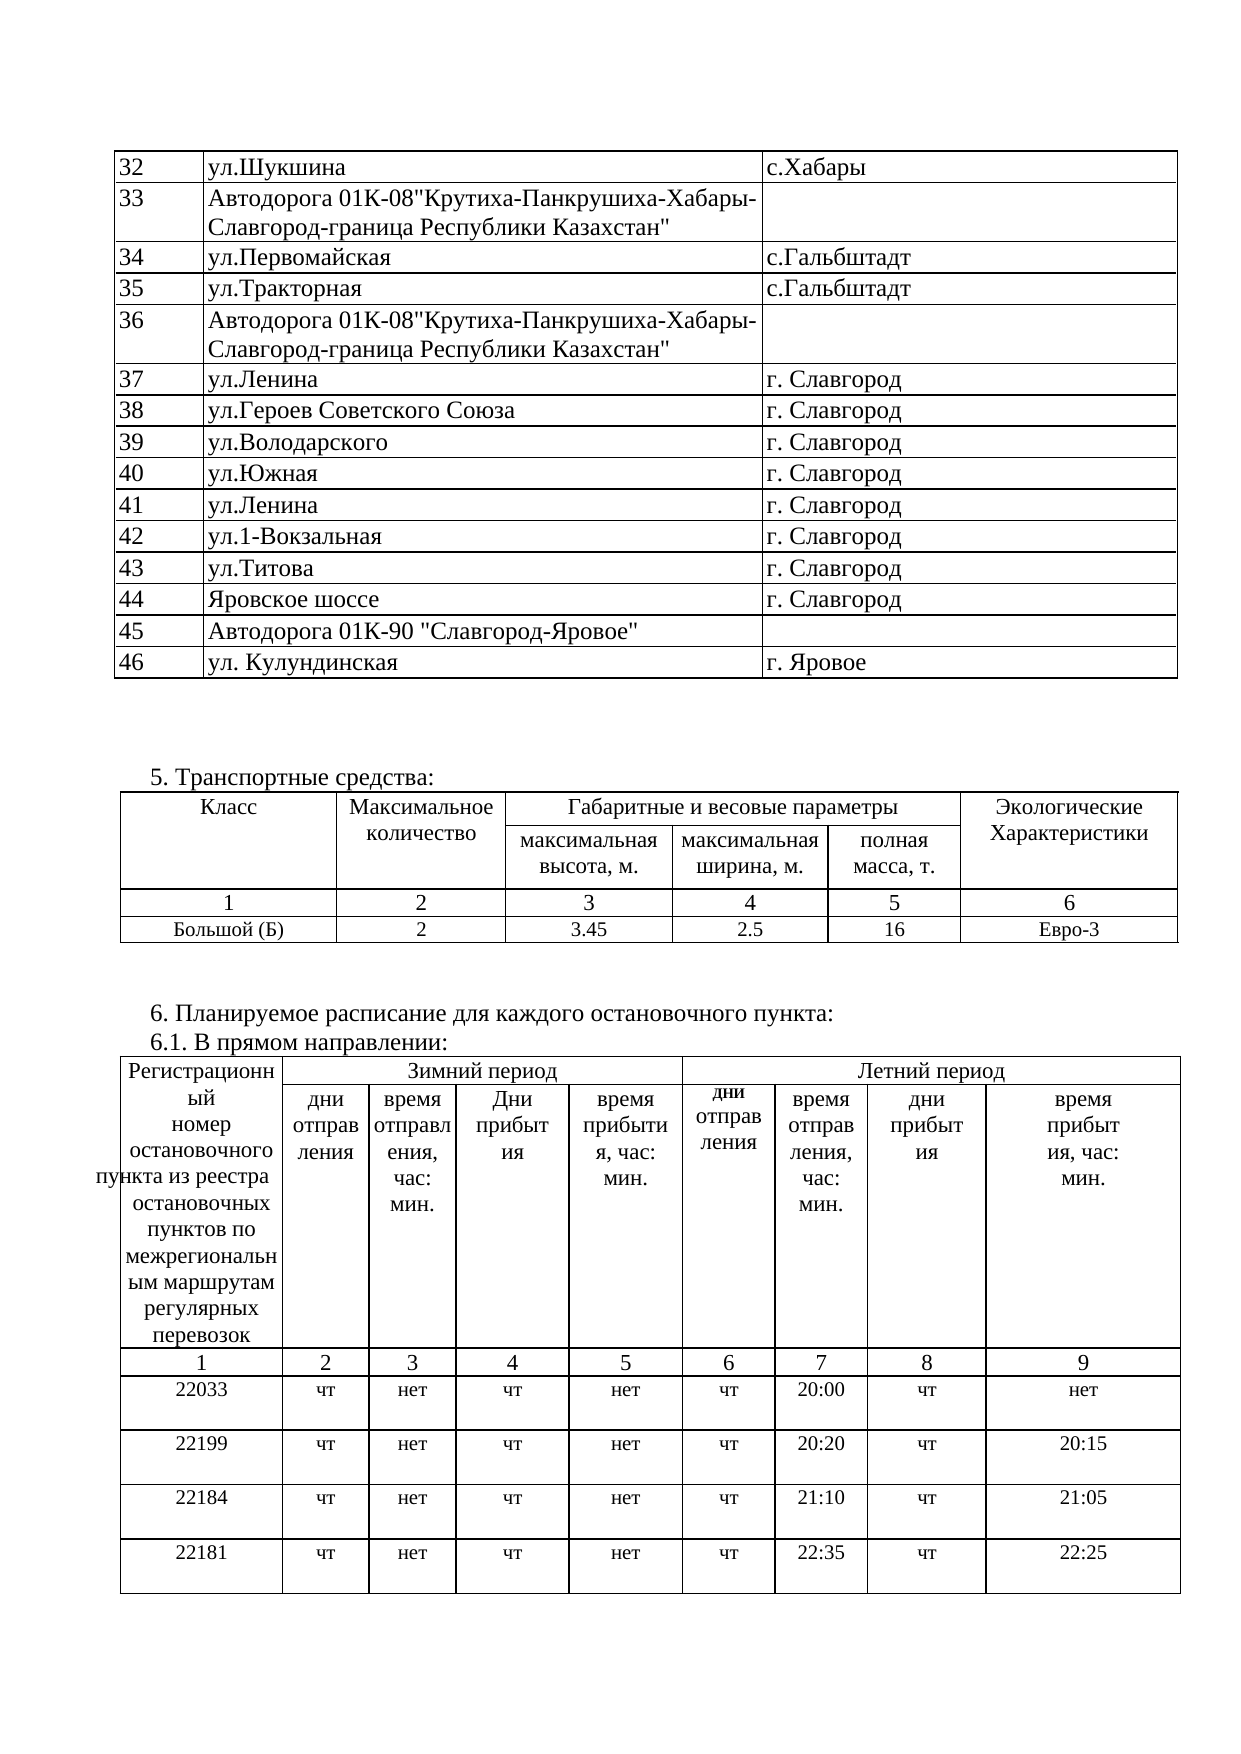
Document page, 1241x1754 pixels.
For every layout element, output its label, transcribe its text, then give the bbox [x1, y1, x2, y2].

table_cell 22181 [121, 1540, 282, 1592]
table_cell ул.Ленина [204, 490, 762, 520]
table_cell г. Славгород [763, 394, 1177, 425]
table_header Зимний период [283, 1057, 682, 1083]
table_cell 4 [457, 1349, 568, 1375]
table_cell время прибыти я, час: мин. [570, 1085, 682, 1347]
table_cell чт [683, 1485, 774, 1538]
table_cell 3.45 [506, 917, 672, 941]
text 6. Планируемое расписание для каждого остановочного пункта: [150, 998, 1090, 1027]
table_cell дни отправ ления [283, 1085, 368, 1347]
table_header Летний период [683, 1057, 1180, 1083]
table_cell 22033 [121, 1377, 282, 1429]
table_cell нет [570, 1431, 682, 1484]
table_cell ул.Южная [204, 458, 762, 488]
table_cell 7 [776, 1349, 867, 1375]
table_cell 1 [121, 890, 336, 916]
table_cell полная масса, т. [829, 826, 960, 888]
table_cell чт [283, 1431, 368, 1484]
table_cell 21:05 [987, 1485, 1180, 1538]
table_cell чт [283, 1485, 368, 1538]
table_cell 2 [337, 917, 505, 941]
table_cell время прибыт ия, час: мин. [987, 1085, 1180, 1347]
table_cell нет [370, 1485, 455, 1538]
table_cell дни прибыт ия [868, 1085, 985, 1347]
table_cell максимальная ширина, м. [673, 826, 827, 888]
table_cell 37 [115, 364, 203, 394]
table_cell Евро-3 [961, 917, 1177, 941]
table_cell 44 [115, 584, 203, 614]
table_cell время отправл ения, час: мин. [370, 1085, 455, 1347]
table_cell г. Славгород [763, 551, 1177, 583]
table_cell ул.1-Вокзальная [204, 521, 762, 551]
table_cell нет [987, 1377, 1180, 1429]
table_cell 20:20 [776, 1431, 867, 1484]
table_cell г. Славгород [763, 363, 1177, 394]
table_cell ул.Тракторная [204, 274, 762, 303]
table_cell Большой (Б) [121, 917, 336, 941]
table_cell ДНИ отправ ления [683, 1085, 774, 1347]
table_cell ул.Ленина [204, 364, 762, 394]
table_cell 6 [683, 1349, 774, 1375]
text 6.1. В прямом направлении: [150, 1027, 1090, 1056]
table_cell чт [868, 1377, 985, 1429]
table_cell г. Яровое [763, 646, 1177, 677]
table_cell 22:35 [776, 1540, 867, 1592]
table_cell 40 [115, 458, 203, 488]
table_cell чт [683, 1431, 774, 1484]
table_cell 22:25 [987, 1540, 1180, 1592]
table_cell г. Славгород [763, 583, 1177, 614]
table_cell 20:00 [776, 1377, 867, 1429]
table_cell 1 [121, 1349, 282, 1375]
table_cell чт [868, 1540, 985, 1592]
table_cell максимальная высота, м. [506, 826, 672, 888]
table_header Класс [121, 793, 336, 888]
table_cell [763, 614, 1177, 646]
table_cell 32 [115, 152, 203, 181]
table_cell нет [570, 1485, 682, 1538]
table_cell ул.Первомайская [204, 242, 762, 272]
table_header Габаритные и весовые параметры [506, 793, 960, 824]
table_cell нет [370, 1377, 455, 1429]
table_cell 2 [337, 890, 505, 916]
table_cell Автодорога 01К-08"Крутиха-Панкрушиха-Хабары-Славгород-граница Республики Казахстан" [204, 305, 762, 362]
table_cell чт [683, 1540, 774, 1592]
text 5. Транспортные средства: [150, 762, 1090, 791]
table_cell чт [457, 1485, 568, 1538]
table_cell 8 [868, 1349, 985, 1375]
table_cell чт [457, 1377, 568, 1429]
table_cell г. Славгород [763, 457, 1177, 488]
table_cell 35 [115, 273, 203, 303]
table_cell 21:10 [776, 1485, 867, 1538]
table_cell 33 [115, 183, 203, 241]
table_cell чт [283, 1540, 368, 1592]
table_cell 3 [506, 890, 672, 916]
table_cell [763, 181, 1177, 241]
table_cell 46 [115, 647, 203, 677]
table_cell 22199 [121, 1431, 282, 1484]
table_cell 42 [115, 521, 203, 551]
table_cell ул. Кулундинская [204, 647, 762, 677]
table_cell с.Гальбштадт [763, 241, 1177, 272]
table_cell 6 [961, 890, 1177, 916]
table_header Экологические Характеристики [961, 793, 1177, 888]
table_cell 4 [673, 890, 827, 916]
table_cell чт [868, 1431, 985, 1484]
table_cell нет [570, 1377, 682, 1429]
table_cell 22184 [121, 1485, 282, 1538]
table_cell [204, 183, 762, 241]
table_cell чт [868, 1485, 985, 1538]
table_cell ул.Володарского [204, 427, 762, 457]
table_cell время отправ ления, час: мин. [776, 1085, 867, 1347]
table_cell г. Славгород [763, 488, 1177, 520]
table_cell Дни прибыт ия [457, 1085, 568, 1347]
table_cell Яровское шоссе [204, 584, 762, 614]
table_cell г. Славгород [763, 520, 1177, 551]
table_cell 36 [115, 305, 203, 362]
table_cell нет [570, 1540, 682, 1592]
table_cell ул.Героев Советского Союза [204, 396, 762, 425]
table_cell 41 [115, 489, 203, 520]
table_cell Автодорога 01К-90 "Славгород-Яровое" [204, 616, 762, 646]
table_cell 39 [115, 426, 203, 457]
table_cell 34 [115, 242, 203, 272]
table_cell 2.5 [673, 917, 827, 941]
table_cell нет [370, 1431, 455, 1484]
table_cell с.Гальбштадт [763, 272, 1177, 303]
table_cell [763, 304, 1177, 362]
table_cell нет [370, 1540, 455, 1592]
table_cell 20:15 [987, 1431, 1180, 1484]
table_cell чт [457, 1540, 568, 1592]
table_cell 5 [829, 890, 960, 916]
table_cell 16 [829, 917, 960, 941]
table_header Максимальное количество [337, 793, 505, 888]
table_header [121, 1057, 282, 1347]
table_cell 3 [370, 1349, 455, 1375]
table_cell ул.Титова [204, 553, 762, 583]
table_cell 45 [115, 615, 203, 646]
table_cell чт [283, 1377, 368, 1429]
table_cell чт [683, 1377, 774, 1429]
table_cell 5 [570, 1349, 682, 1375]
table_cell с.Хабары [763, 152, 1177, 181]
table_cell 9 [987, 1349, 1180, 1375]
table_cell 2 [283, 1349, 368, 1375]
table_cell чт [457, 1431, 568, 1484]
table_cell г. Славгород [763, 425, 1177, 457]
table_cell 43 [115, 552, 203, 583]
table_cell 38 [115, 395, 203, 425]
table_cell ул.Шукшина [204, 152, 762, 181]
